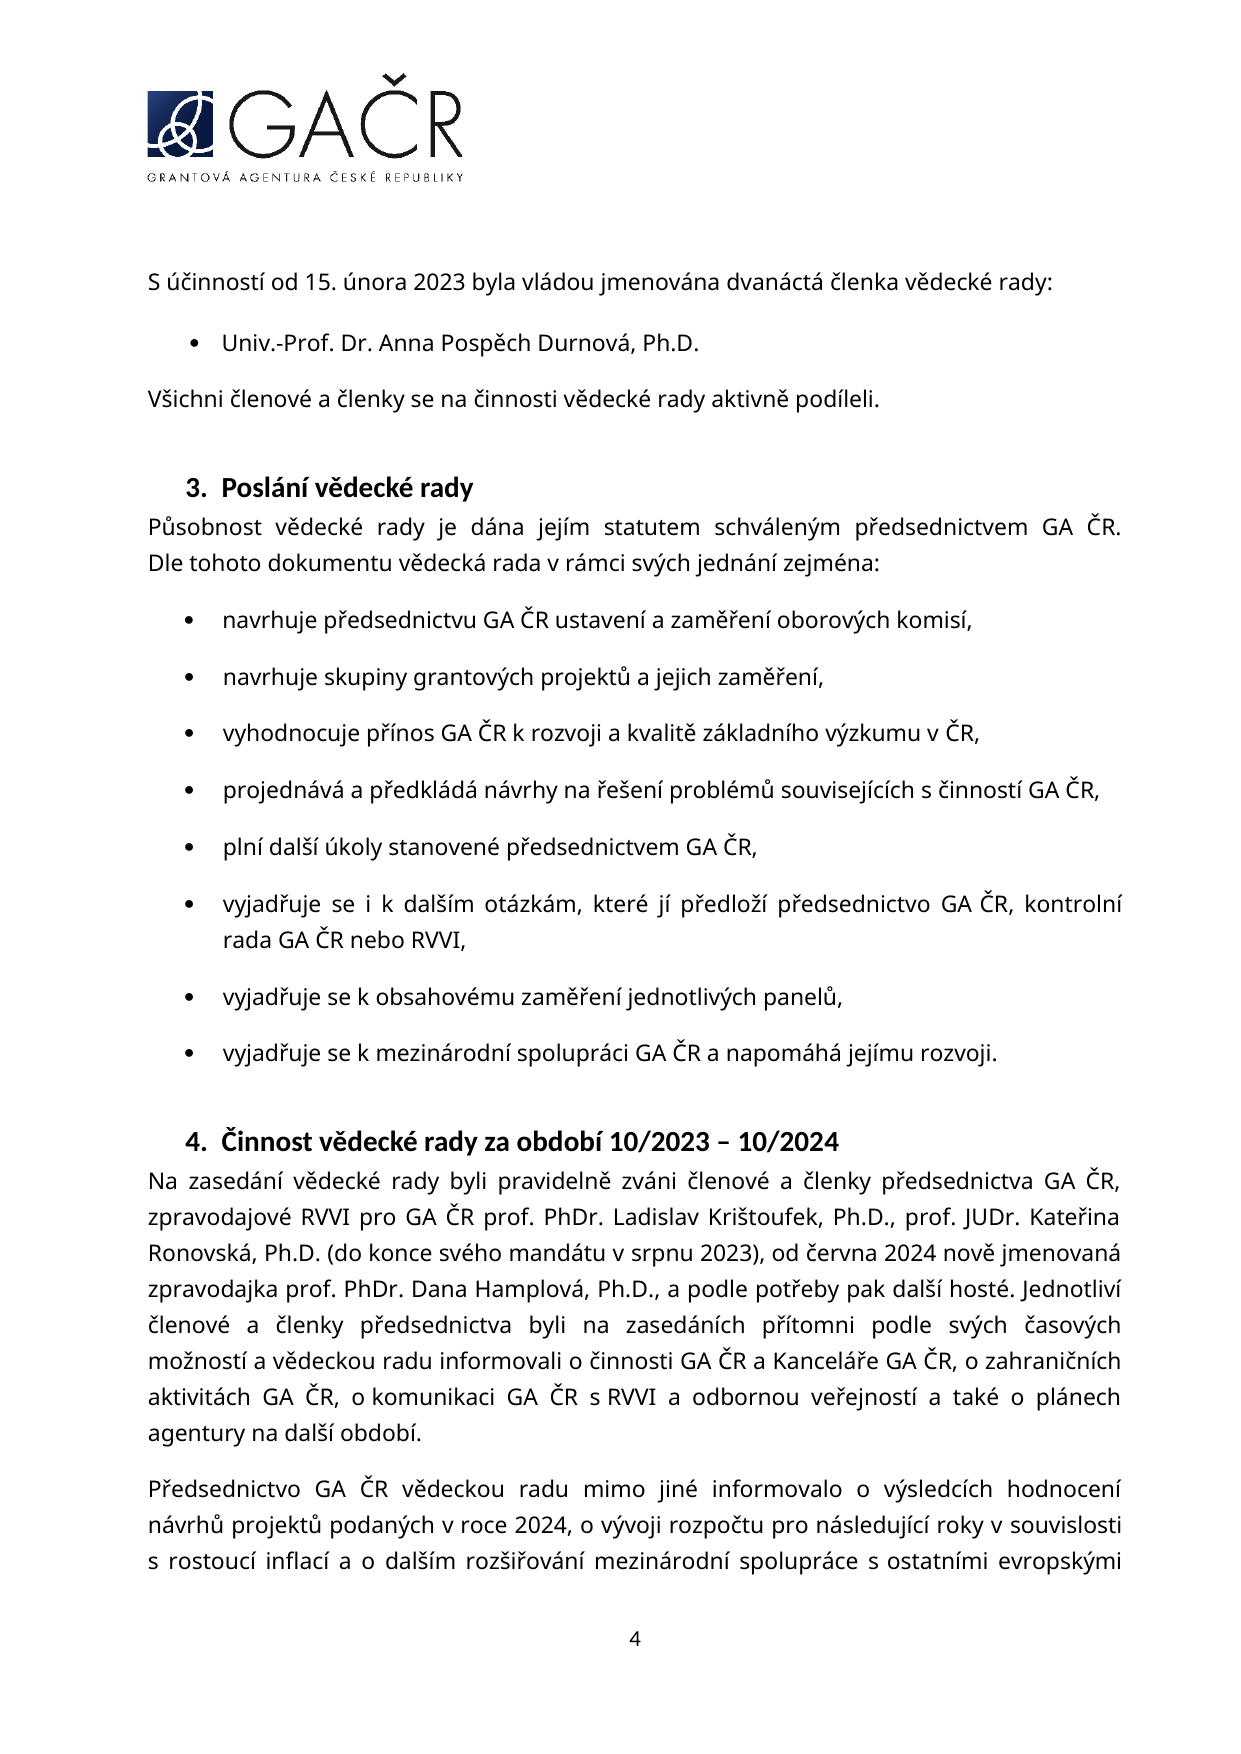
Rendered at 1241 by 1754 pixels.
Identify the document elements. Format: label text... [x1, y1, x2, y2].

list vyjadřuje se k mezinárodní spolupráci GA ČR a napomáhá jejímu rozvoji. [185, 1037, 1122, 1068]
list vyjadřuje se i k dalším otázkám, které jí předloží předsednictvo GA ČR, kontrolní rada GA ČR nebo RVVI, [185, 888, 1122, 955]
list projednává a předkládá návrhy na řešení problémů souvisejících s činností GA ČR, [185, 774, 1122, 805]
list Univ.-Prof. Dr. Anna Pospěch Durnová, Ph.D. [190, 327, 1122, 358]
text S účinností od 15. února 2023 byla vládou jmenována dvanáctá členka vědecké rady: [148, 266, 1122, 297]
subtitle Poslání vědecké rady [185, 469, 1122, 505]
list vyhodnocuje přínos GA ČR k rozvoji a kvalitě základního výzkumu v ČR, [185, 717, 1122, 749]
text Na zasedání vědecké rady byli pravidelně zváni členové a členky předsednictva GA ČR, zpravodajové RVVI pro GA ČR prof. PhDr. Ladislav Krištoufek, Ph.D., prof. JUDr. Kateřina Ronovská, Ph.D. (do konce svého mandátu v srpnu 2023), od června 2024 nově jmenovaná zpravodajka prof. PhDr. Dana Hamplová, Ph.D., a podle potřeby pak další hosté. Jednotliví členové a členky předsednictva byli na zasedáních přítomni podle svých časových možností a vědeckou radu informovali o činnosti GA ČR a Kanceláře GA ČR, o zahraničních aktivitách GA ČR, o komunikaci GA ČR s RVVI a odbornou veřejností a také o plánech agentury na další období. [148, 1165, 1122, 1448]
text Působnost vědecké rady je dána jejím statutem schváleným předsednictvem GA ČR. Dle tohoto dokumentu vědecká rada v rámci svých jednání zejména: [148, 511, 1122, 578]
list vyjadřuje se k obsahovému zaměření jednotlivých panelů, [185, 980, 1122, 1012]
picture [147, 73, 463, 182]
list navrhuje předsednictvu GA ČR ustavení a zaměření oborových komisí, [185, 604, 1122, 635]
list navrhuje skupiny grantových projektů a jejich zaměření, [185, 661, 1122, 692]
subtitle Činnost vědecké rady za období 10/2023 – 10/2024 [185, 1123, 1122, 1159]
list plní další úkoly stanovené předsednictvem GA ČR, [185, 831, 1122, 862]
text Všichni členové a členky se na činnosti vědecké rady aktivně podíleli. [148, 383, 1122, 414]
